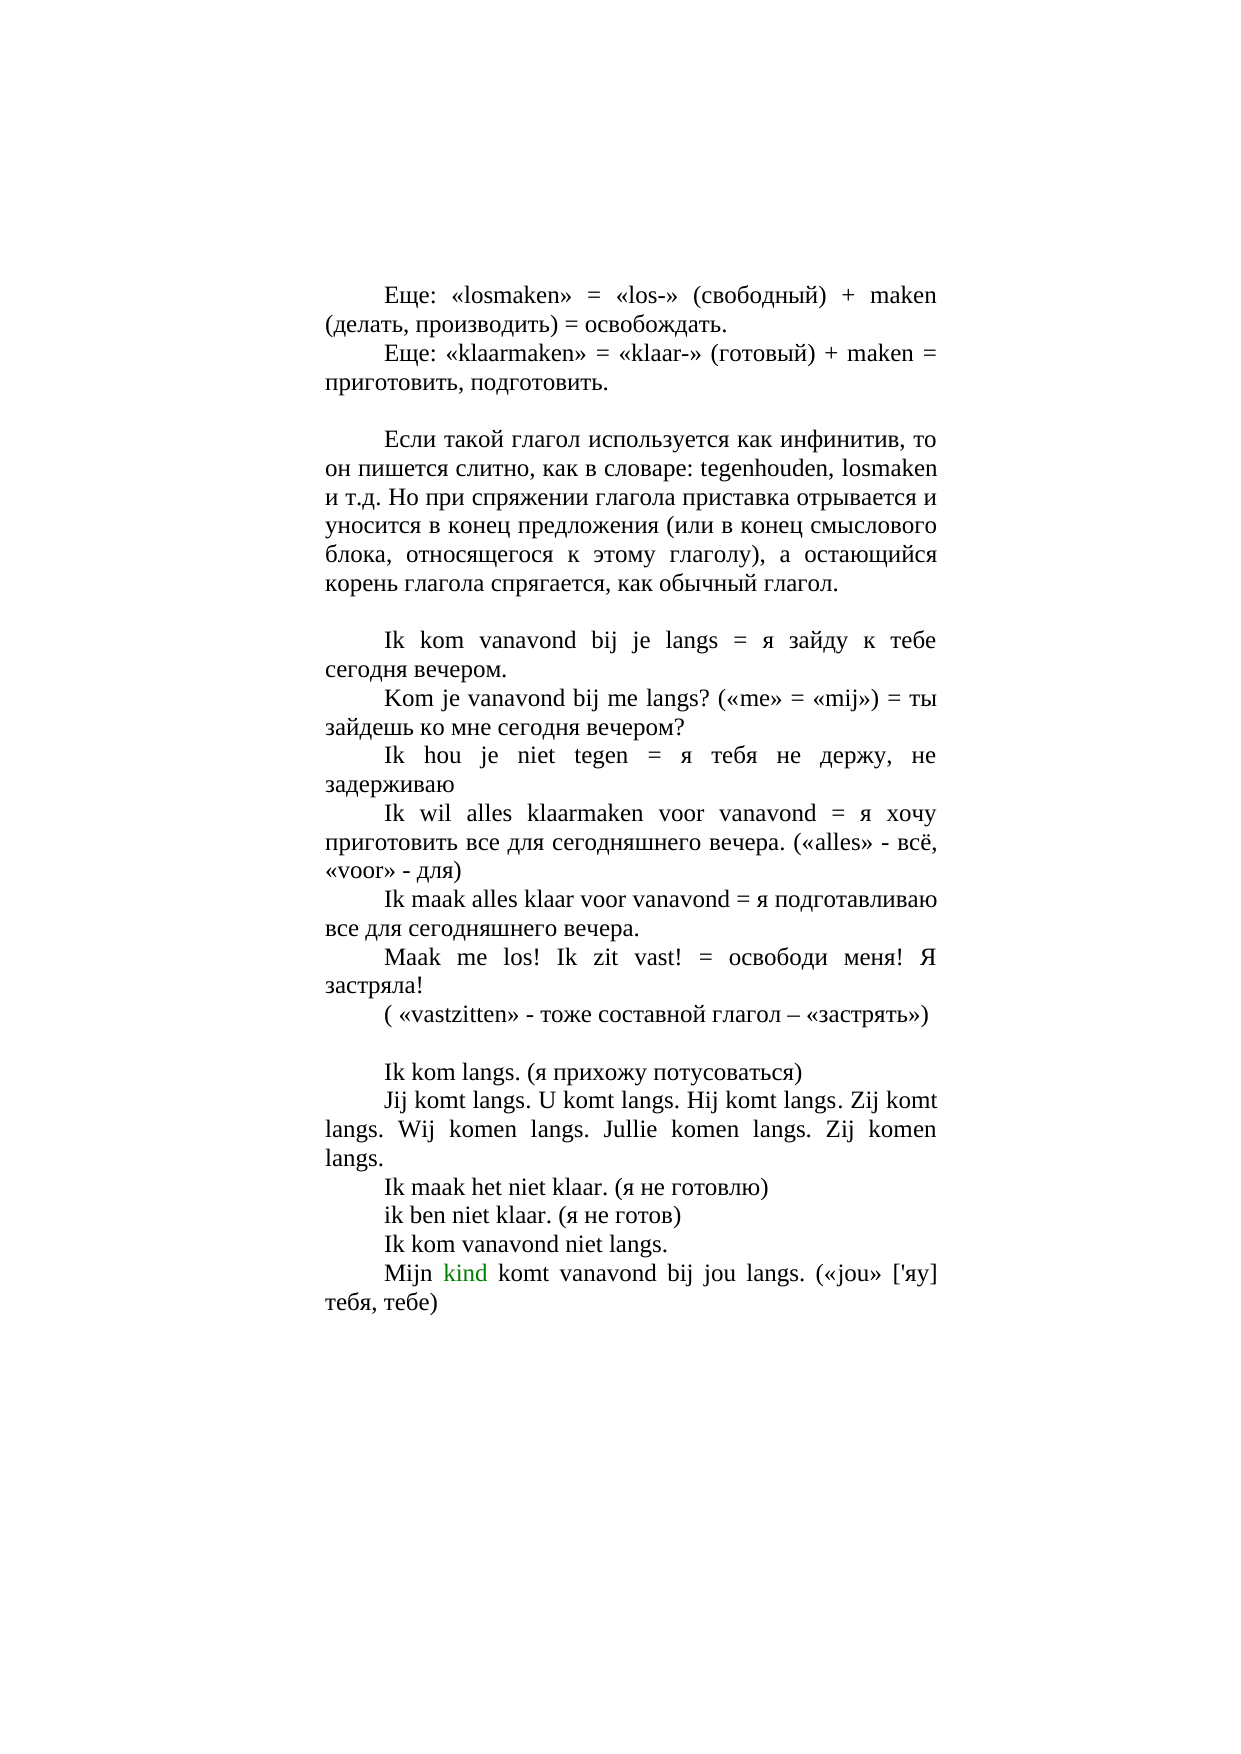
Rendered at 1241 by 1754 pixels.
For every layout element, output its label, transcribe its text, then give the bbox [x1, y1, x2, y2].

text Ik kom langs. (я прихожу потусоваться) [325, 1057, 937, 1086]
text Если такой глагол используется как инфинитив, то он пишется слитно, как в словаре: tegenhouden, losmaken и т.д. Но при спряжении глагола приставка отрывается и уносится в конец предложения (или в конец смыслового блока, относящегося к этому глаголу), а остающийся корень глагола спрягается, как обычный глагол. [325, 424, 937, 597]
text ik ben niet klaar. (я не готов) [325, 1201, 937, 1229]
text Ik wil alles klaarmaken voor vanavond = я хочу приготовить все для сегодняшнего вечера. («alles» - всё, «voor» - для) [325, 798, 937, 884]
text ( «vastzitten» - тоже составной глагол – «застрять») [325, 999, 937, 1028]
text Kom je vanavond bij me langs? («me» = «mij») = ты зайдешь ко мне сегодня вечером? [325, 683, 937, 741]
text Ik hou je niet tegen = я тебя не держу, не задерживаю [325, 741, 937, 798]
text Еще: «klaarmaken» = «klaar-» (готовый) + maken = приготовить, подготовить. [325, 338, 937, 396]
text Mijn kind komt vanavond bij jou langs. («jou» ['яу] тебя, тебе) [325, 1258, 937, 1316]
text Ik maak alles klaar voor vanavond = я подготавливаю все для сегодняшнего вечера. [325, 884, 937, 942]
text Ik maak het niet klaar. (я не готовлю) [325, 1172, 937, 1201]
text Ik kom vanavond niet langs. [325, 1229, 937, 1258]
text Ik kom vanavond bij je langs = я зайду к тебе сегодня вечером. [325, 626, 937, 683]
text Maak me los! Ik zit vast! = освободи меня! Я застряла! [325, 942, 937, 999]
text Еще: «losmaken» = «los-» (свободный) + maken (делать, производить) = освобождать. [325, 281, 937, 338]
text Jij komt langs. U komt langs. Hij komt langs. Zij komt langs. Wij komen langs. Jullie komen langs. Zij komen langs. [325, 1086, 937, 1172]
